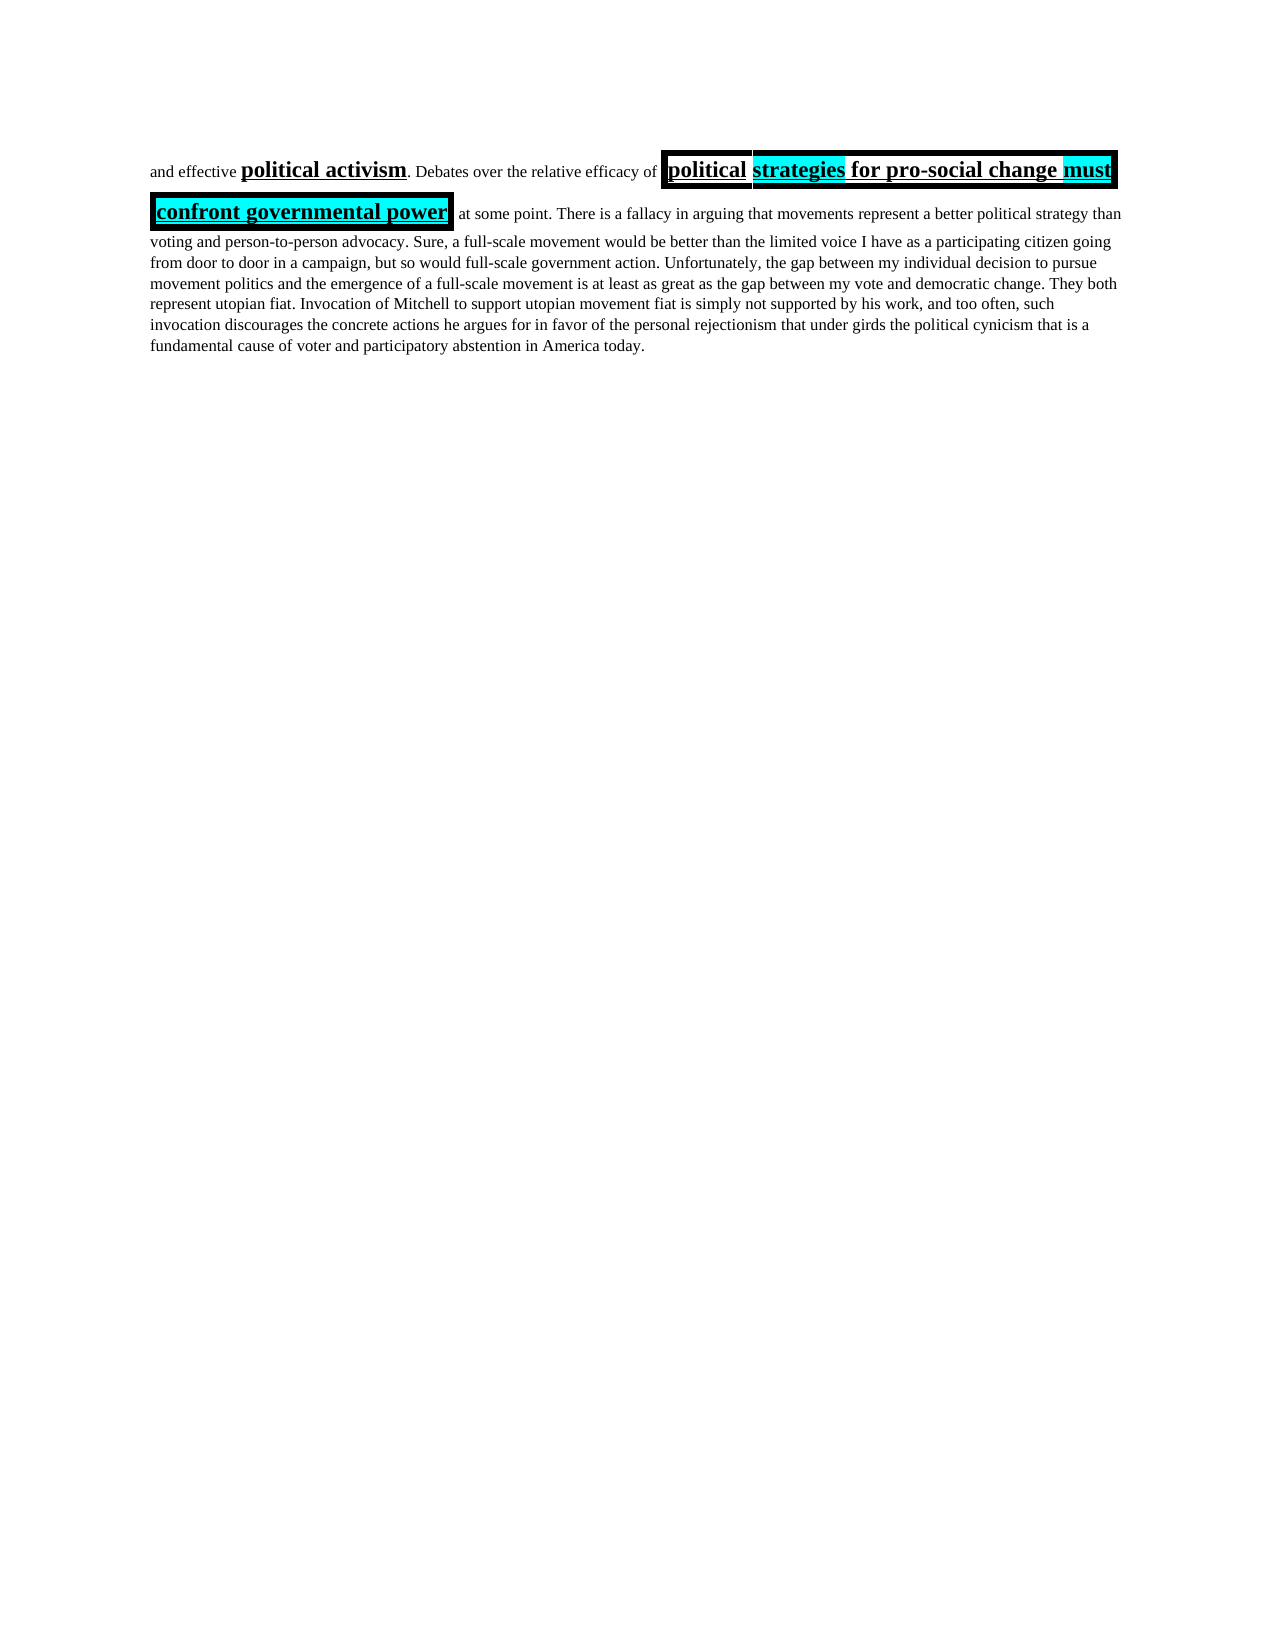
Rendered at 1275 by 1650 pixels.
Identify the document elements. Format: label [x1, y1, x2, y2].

text [150, 150, 1125, 354]
